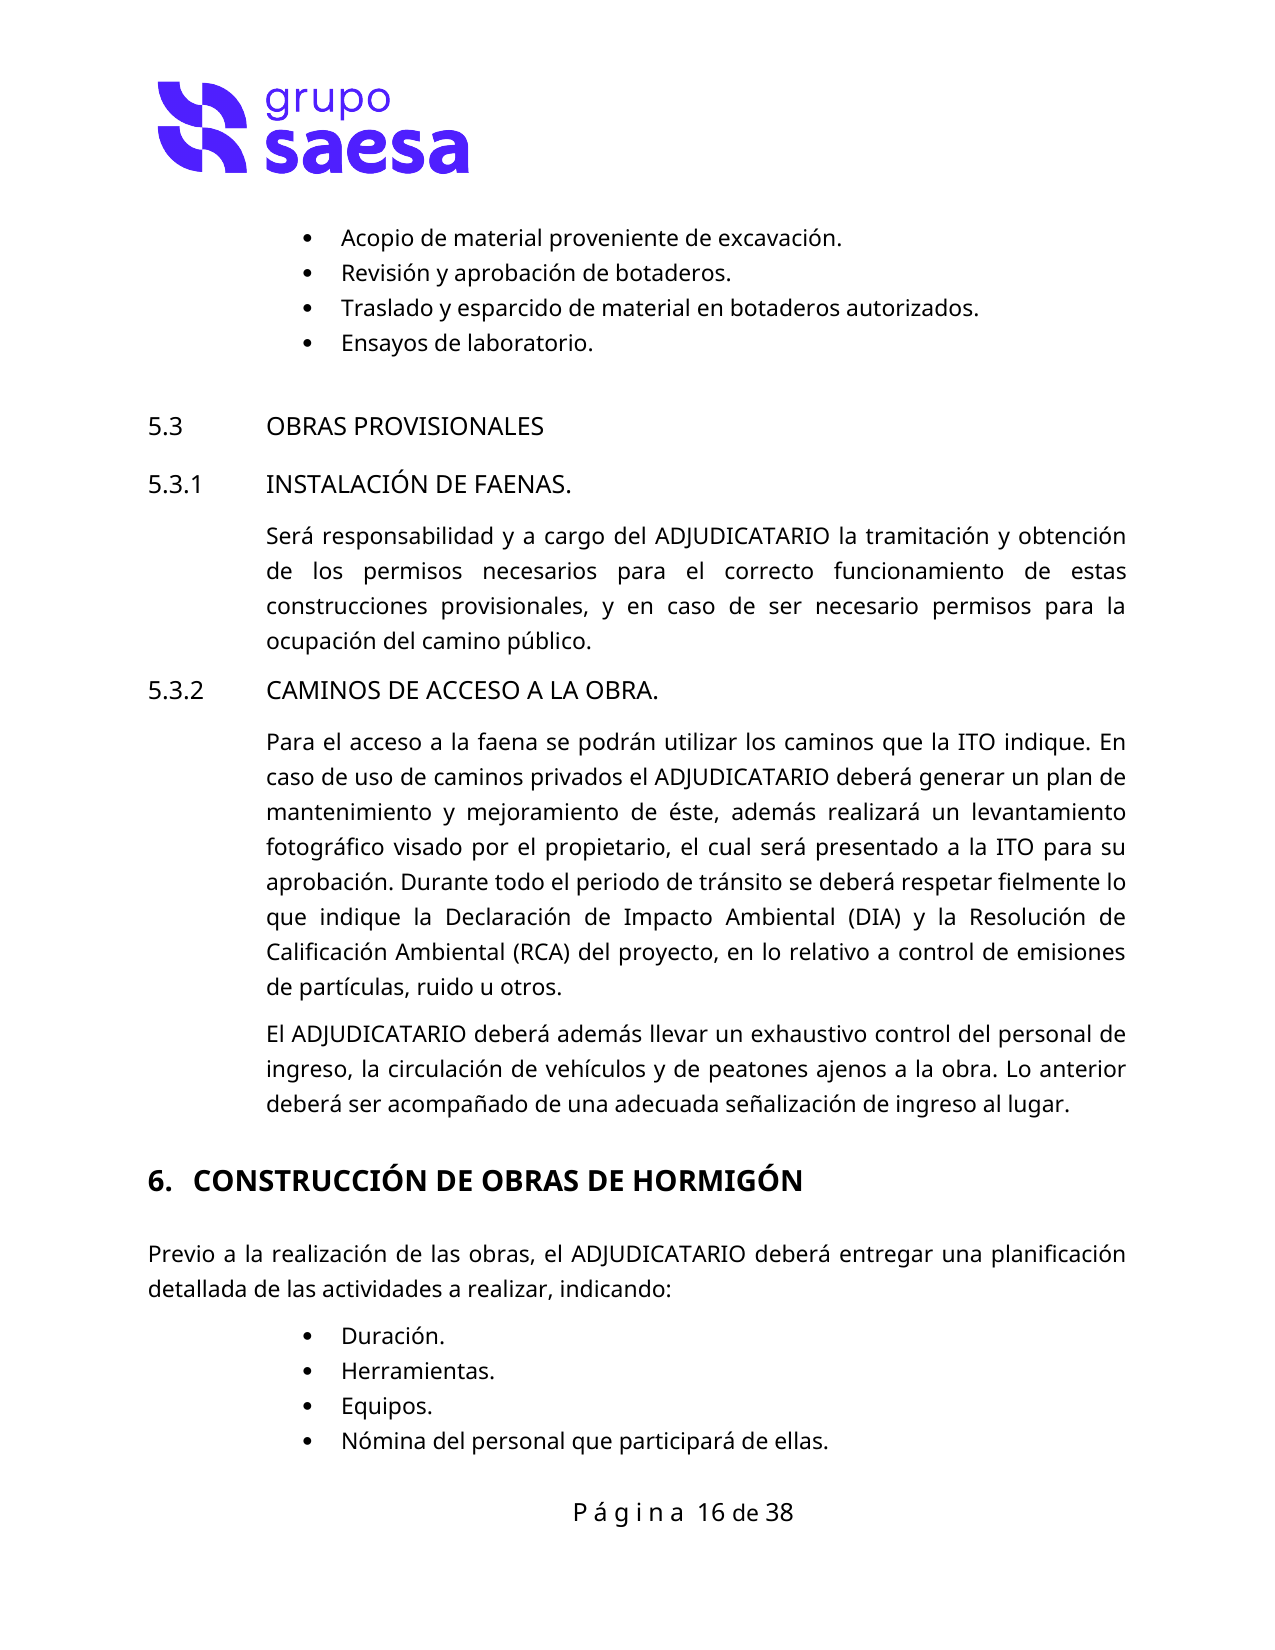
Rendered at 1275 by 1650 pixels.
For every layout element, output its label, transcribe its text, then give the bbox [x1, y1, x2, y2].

list Nómina del personal que participará de ellas. [303, 1425, 1127, 1457]
subtitle CAMINOS DE ACCESO A LA OBRA. [148, 672, 1127, 706]
text El ADJUDICATARIO deberá además llevar un exhaustivo control del personal de ingreso, la circulación de vehículos y de peatones ajenos a la obra. Lo anterior deberá ser acompañado de una adecuada señalización de ingreso al lugar. [266, 1018, 1127, 1119]
text Previo a la realización de las obras, el ADJUDICATARIO deberá entregar una planificación detallada de las actividades a realizar, indicando: [148, 1238, 1127, 1304]
subtitle CONSTRUCCIÓN DE OBRAS DE HORMIGÓN [148, 1161, 1127, 1200]
subtitle OBRAS PROVISIONALES [148, 409, 1127, 443]
list Traslado y esparcido de material en botaderos autorizados. [303, 291, 1127, 323]
list Herramientas. [303, 1355, 1127, 1387]
list Equipos. [303, 1390, 1127, 1422]
list Duración. [303, 1320, 1127, 1352]
text Será responsabilidad y a cargo del ADJUDICATARIO la tramitación y obtención de los permisos necesarios para el correcto funcionamiento de estas construcciones provisionales, y en caso de ser necesario permisos para la ocupación del camino público. [266, 520, 1127, 656]
text Para el acceso a la faena se podrán utilizar los caminos que la ITO indique. En caso de uso de caminos privados el ADJUDICATARIO deberá generar un plan de mantenimiento y mejoramiento de éste, además realizará un levantamiento fotográfico visado por el propietario, el cual será presentado a la ITO para su aprobación. Durante todo el periodo de tránsito se deberá respetar fielmente lo que indique la Declaración de Impacto Ambiental (DIA) y la Resolución de Calificación Ambiental (RCA) del proyecto, en lo relativo a control de emisiones de partículas, ruido u otros. [266, 726, 1127, 1002]
list Acopio de material proveniente de excavación. [303, 221, 1127, 253]
picture [147, 73, 478, 177]
subtitle INSTALACIÓN DE FAENAS. [148, 466, 1127, 501]
list Revisión y aprobación de botaderos. [303, 256, 1127, 288]
list Ensayos de laboratorio. [303, 326, 1127, 358]
